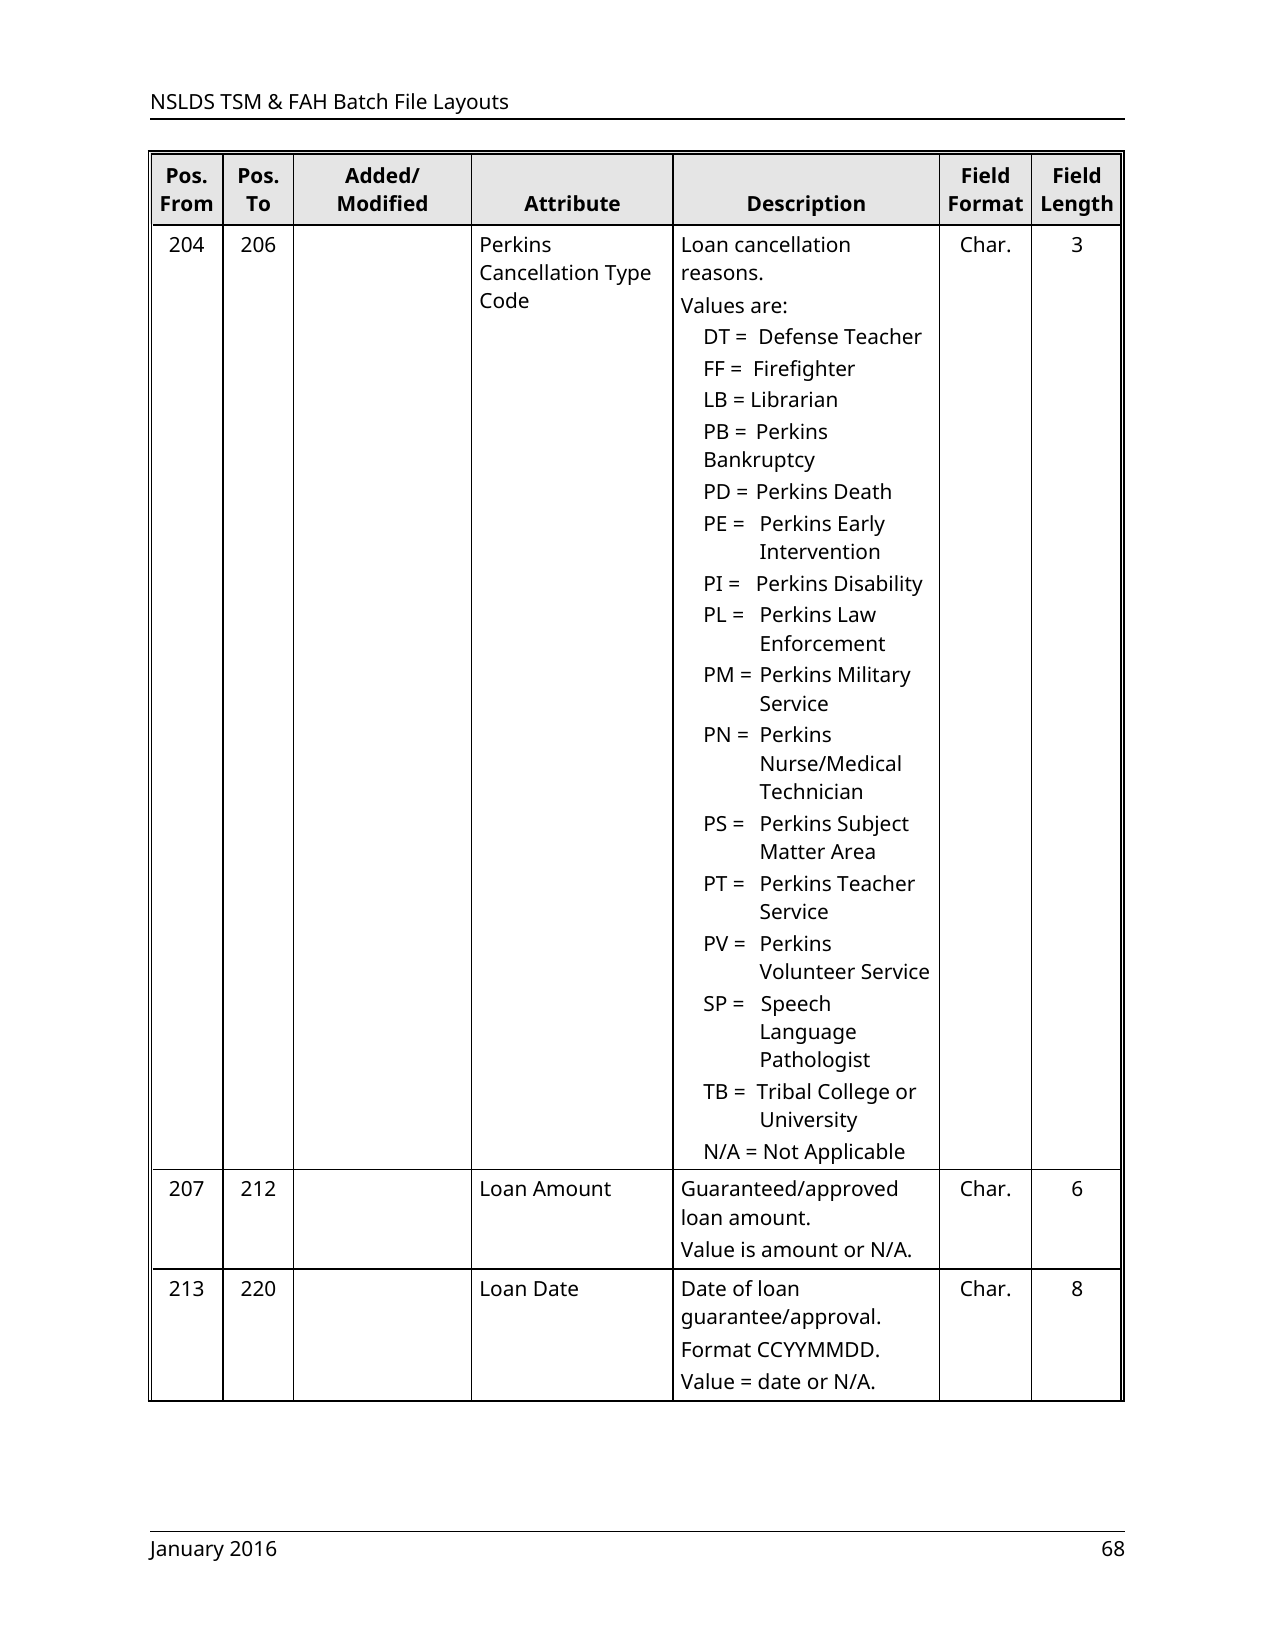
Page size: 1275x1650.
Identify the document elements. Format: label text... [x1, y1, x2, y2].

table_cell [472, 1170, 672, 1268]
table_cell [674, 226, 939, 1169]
table_header Pos. To [224, 155, 293, 224]
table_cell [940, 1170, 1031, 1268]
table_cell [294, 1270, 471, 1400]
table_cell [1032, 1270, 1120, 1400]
table_header Description [674, 155, 939, 224]
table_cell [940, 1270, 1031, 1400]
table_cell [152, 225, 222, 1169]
table_header Field Length [1032, 155, 1120, 224]
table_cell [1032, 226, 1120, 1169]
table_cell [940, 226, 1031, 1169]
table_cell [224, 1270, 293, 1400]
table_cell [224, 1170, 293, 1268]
table_header Field Format [940, 155, 1031, 224]
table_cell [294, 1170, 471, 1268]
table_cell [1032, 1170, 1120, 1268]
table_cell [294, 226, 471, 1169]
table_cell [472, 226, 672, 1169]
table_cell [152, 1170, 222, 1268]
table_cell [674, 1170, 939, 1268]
table_header Attribute [472, 155, 672, 224]
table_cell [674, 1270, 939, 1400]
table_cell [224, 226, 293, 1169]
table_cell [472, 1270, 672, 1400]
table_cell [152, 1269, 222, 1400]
table_header Pos. From [152, 155, 222, 224]
table_header Added/ Modified [294, 155, 471, 224]
